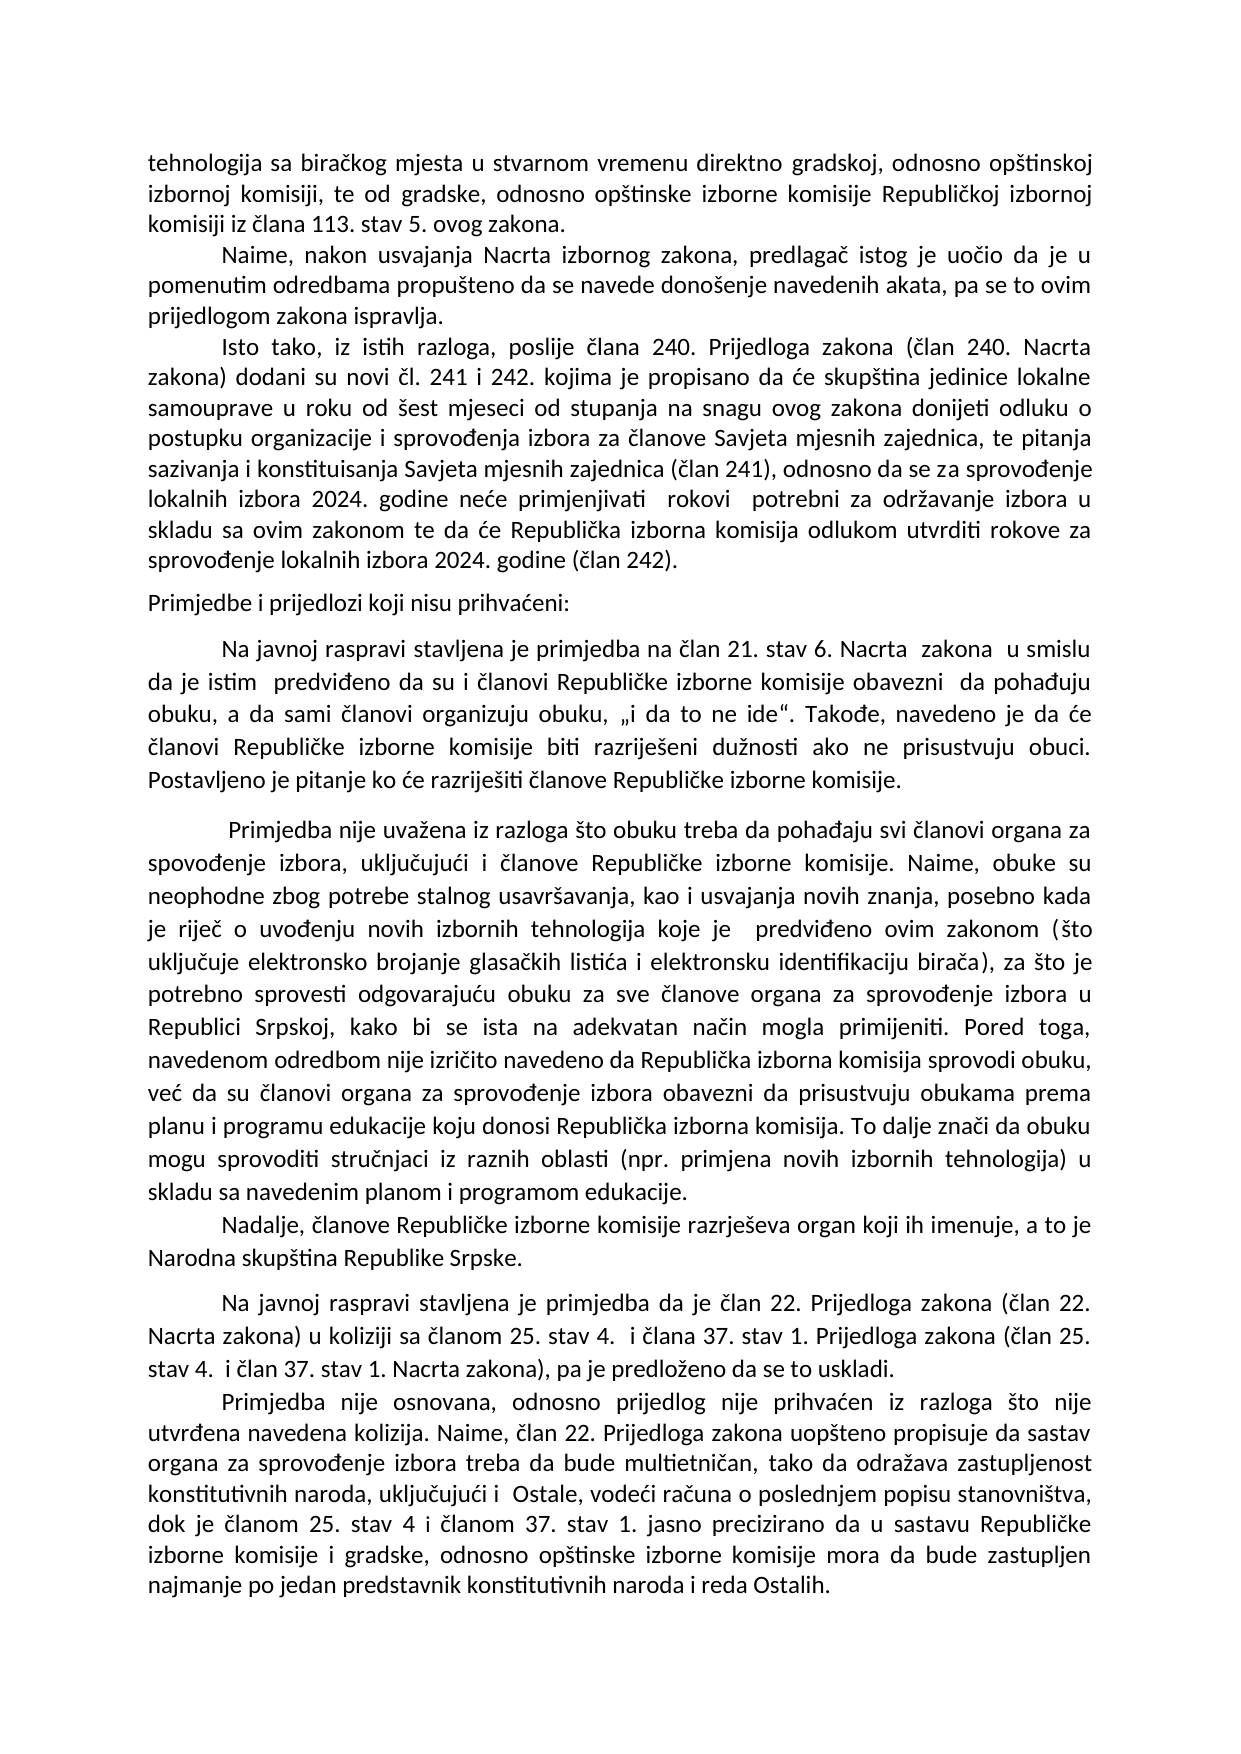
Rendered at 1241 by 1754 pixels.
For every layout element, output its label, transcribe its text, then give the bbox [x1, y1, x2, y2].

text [148, 148, 1093, 239]
text Primjedba nije osnovana, odnosno prijedlog nije prihvaćen iz razloga što nije utvrđena navedena kolizija. Naime, član 22. Prijedloga zakona uopšteno propisuje da sastav organa za sprovođenje izbora treba da bude multietničan, tako da odražava zastupljenost konstitutivnih naroda, uključujući i Ostale, vodeći računa o poslednjem popisu stanovništva, dok je članom 25. stav 4 i članom 37. stav 1. jasno precizirano da u sastavu Republičke izborne komisije i gradske, odnosno opštinske izborne komisije mora da bude zastupljen najmanje po jedan predstavnik konstitutivnih naroda i reda Ostalih. [148, 1386, 1093, 1600]
list Primjedba nije uvažena iz razloga što obuku treba da pohađaju svi članovi organa za spovođenje izbora, uključujući i članove Republičke izborne komisije. Naime, obuke su neophodne zbog potrebe stalnog usavršavanja, kao i usvajanja novih znanja, posebno kada je riječ o uvođenju novih izbornih tehnologija koje je predviđeno ovim zakonom (što uključuje elektronsko brojanje glasačkih listića i elektronsku identifikaciju birača), za što je potrebno sprovesti odgovarajuću obuku za sve članove organa za sprovođenje izbora u Republici Srpskoj, kako bi se ista na adekvatan način mogla primijeniti. Pored toga, navedenom odredbom nije izričito navedeno da Republička izborna komisija sprovodi obuku, već da su članovi organa za sprovođenje izbora obavezni da prisustvuju obukama prema planu i programu edukacije koju donosi Republička izborna komisija. To dalje znači da obuku mogu sprovoditi stručnjaci iz raznih oblasti (npr. primjena novih izbornih tehnologija) u skladu sa navedenim planom i programom edukacije. [148, 814, 1093, 1207]
text Primjedbe i prijedlozi koji nisu prihvaćeni: [148, 587, 1093, 618]
list Nadalje, članove Republičke izborne komisije razrješeva organ koji ih imenuje, a to je Narodna skupština Republike Srpske. [148, 1209, 1093, 1272]
list Na javnoj raspravi stavljena je primjedba na član 21. stav 6. Nacrta zakona u smislu da je istim predviđeno da su i članovi Republičke izborne komisije obavezni da pohađuju obuku, a da sami članovi organizuju obuku, „i da to ne ide“. Takođe, navedeno je da će članovi Republičke izborne komisije biti razriješeni dužnosti ako ne prisustvuju obuci. Postavljeno je pitanje ko će razriješiti članove Republičke izborne komisije. [148, 633, 1093, 795]
text Naime, nakon usvajanja Nacrta izbornog zakona, predlagač istog je uočio da je u pomenutim odredbama propušteno da se navede donošenje navedenih akata, pa se to ovim prijedlogom zakona ispravlja. [148, 239, 1093, 331]
list Na javnoj raspravi stavljena je primjedba da je član 22. Prijedloga zakona (član 22. Nacrta zakona) u koliziji sa članom 25. stav 4. i člana 37. stav 1. Prijedloga zakona (član 25. stav 4. i član 37. stav 1. Nacrta zakona), pa je predloženo da se to uskladi. [148, 1287, 1093, 1384]
text Isto tako, iz istih razloga, poslije člana 240. Prijedloga zakona (član 240. Nacrta zakona) dodani su novi čl. 241 i 242. kojima je propisano da će skupština jedinice lokalne samouprave u roku od šest mjeseci od stupanja na snagu ovog zakona donijeti odluku o postupku organizacije i sprovođenja izbora za članove Savjeta mjesnih zajednica, te pitanja sazivanja i konstituisanja Savjeta mjesnih zajednica (član 241), odnosno da se za sprovođenje lokalnih izbora 2024. godine neće primjenjivati rokovi potrebni za održavanje izbora u skladu sa ovim zakonom te da će Republička izborna komisija odlukom utvrditi rokove za sprovođenje lokalnih izbora 2024. godine (član 242). [148, 331, 1093, 575]
